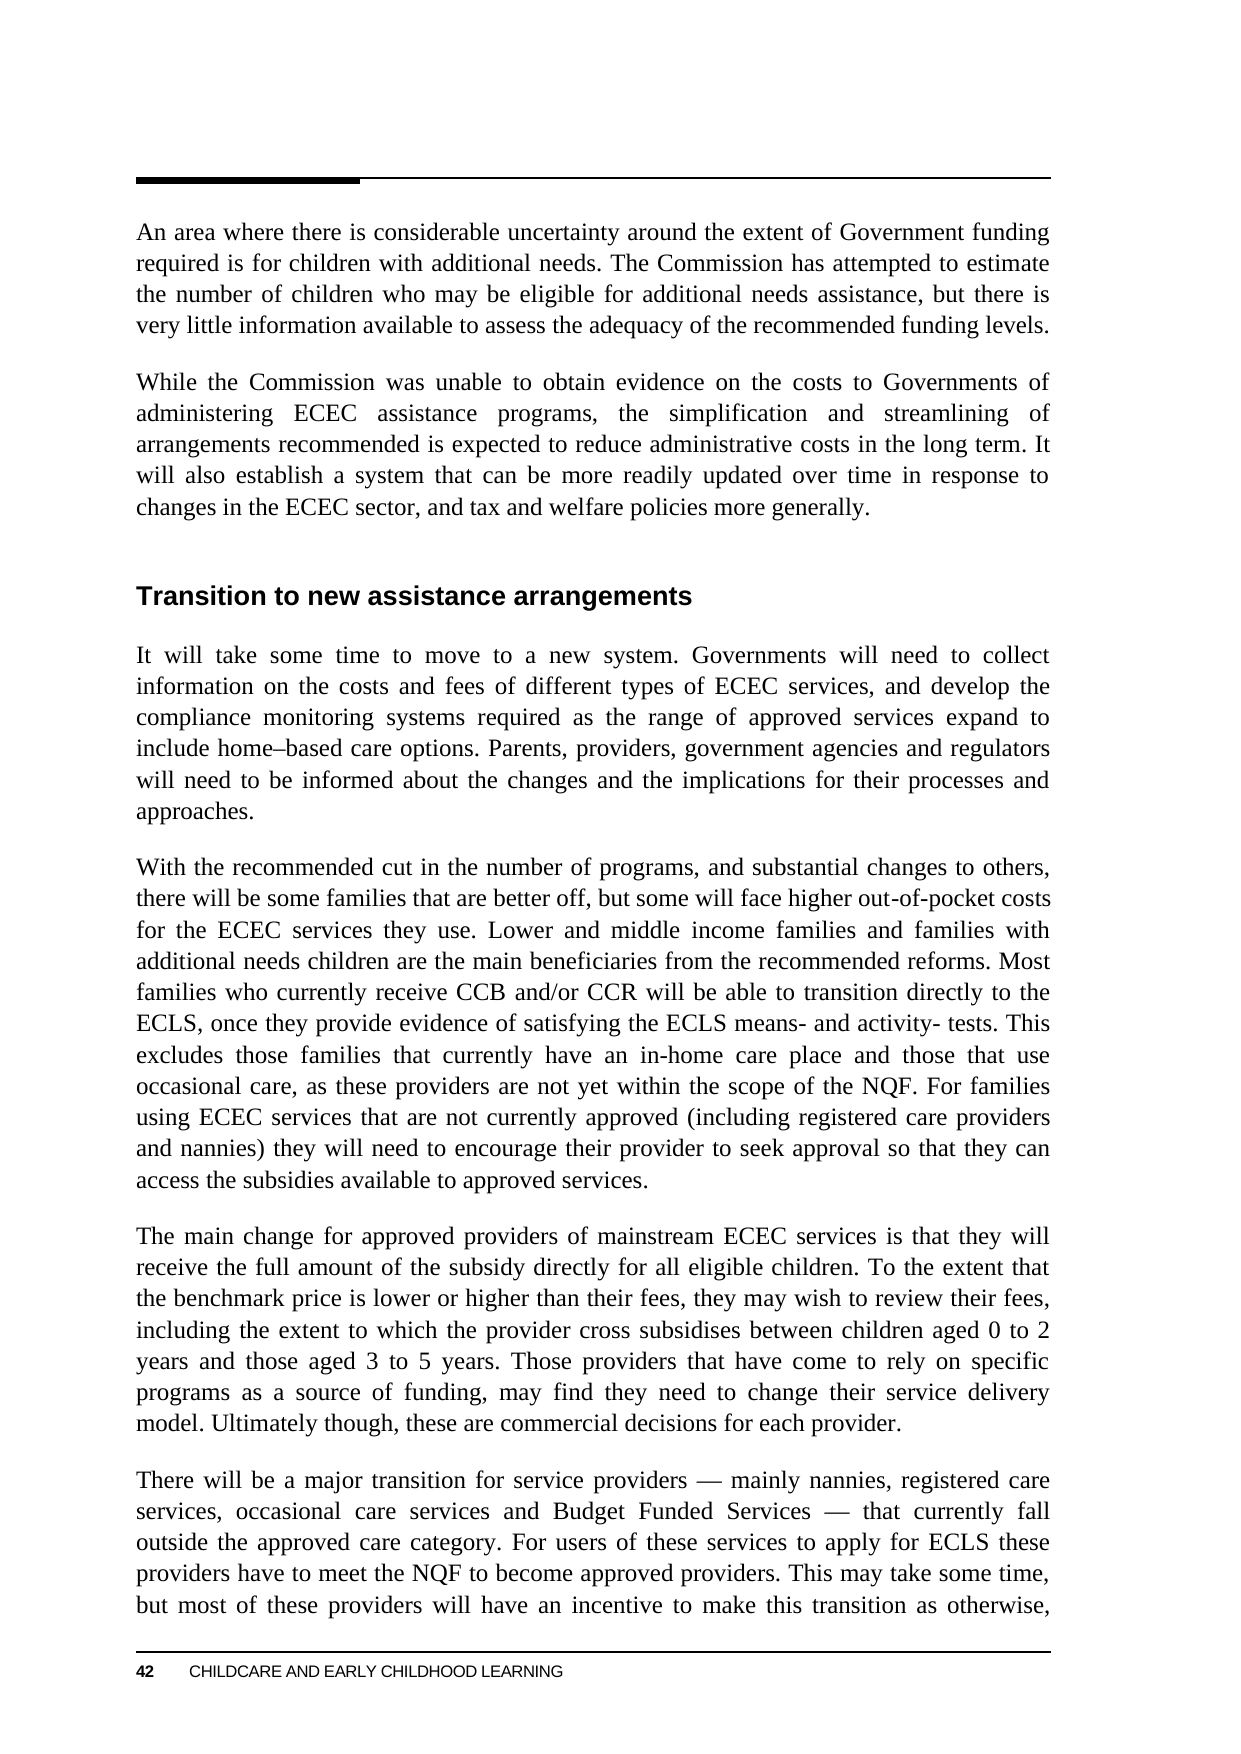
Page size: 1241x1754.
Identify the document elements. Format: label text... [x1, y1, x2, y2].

text The main change for approved providers of mainstream ECEC services is that they will receive the full amount of the subsidy directly for all eligible children. To the extent that the benchmark price is lower or higher than their fees, they may wish to review their fees, including the extent to which the provider cross subsidises between children aged 0 to 2 years and those aged 3 to 5 years. Those providers that have come to rely on specific programs as a source of funding, may find they need to change their service delivery model. Ultimately though, these are commercial decisions for each provider. [136, 1218, 1051, 1437]
text With the recommended cut in the number of programs, and substantial changes to others, there will be some families that are better off, but some will face higher out-of-pocket costs for the ECEC services they use. Lower and middle income families and families with additional needs children are the main beneficiaries from the recommended reforms. Most families who currently receive CCB and/or CCR will be able to transition directly to the ECLS, once they provide evidence of satisfying the ECLS means- and activity- tests. This excludes those families that currently have an in-home care place and those that use occasional care, as these providers are not yet within the scope of the NQF. For families using ECEC services that are not currently approved (including registered care providers and nannies) they will need to encourage their provider to seek approval so that they can access the subsidies available to approved services. [136, 850, 1051, 1193]
text An area where there is considerable uncertainty around the extent of Government funding required is for children with additional needs. The Commission has attempted to estimate the number of children who may be eligible for additional needs assistance, but there is very little information available to assess the adequacy of the recommended funding levels. [136, 214, 1051, 339]
text It will take some time to move to a new system. Governments will need to collect information on the costs and fees of different types of ECEC services, and develop the compliance monitoring systems required as the range of approved services expand to include home–based care options. Parents, providers, government agencies and regulators will need to be informed about the changes and the implications for their processes and approaches. [136, 637, 1051, 825]
text While the Commission was unable to obtain evidence on the costs to Governments of administering ECEC assistance programs, the simplification and streamlining of arrangements recommended is expected to reduce administrative costs in the long term. It will also establish a system that can be more readily updated over time in response to changes in the ECEC sector, and tax and welfare policies more generally. [136, 364, 1051, 521]
subtitle Transition to new assistance arrangements [136, 579, 1051, 612]
